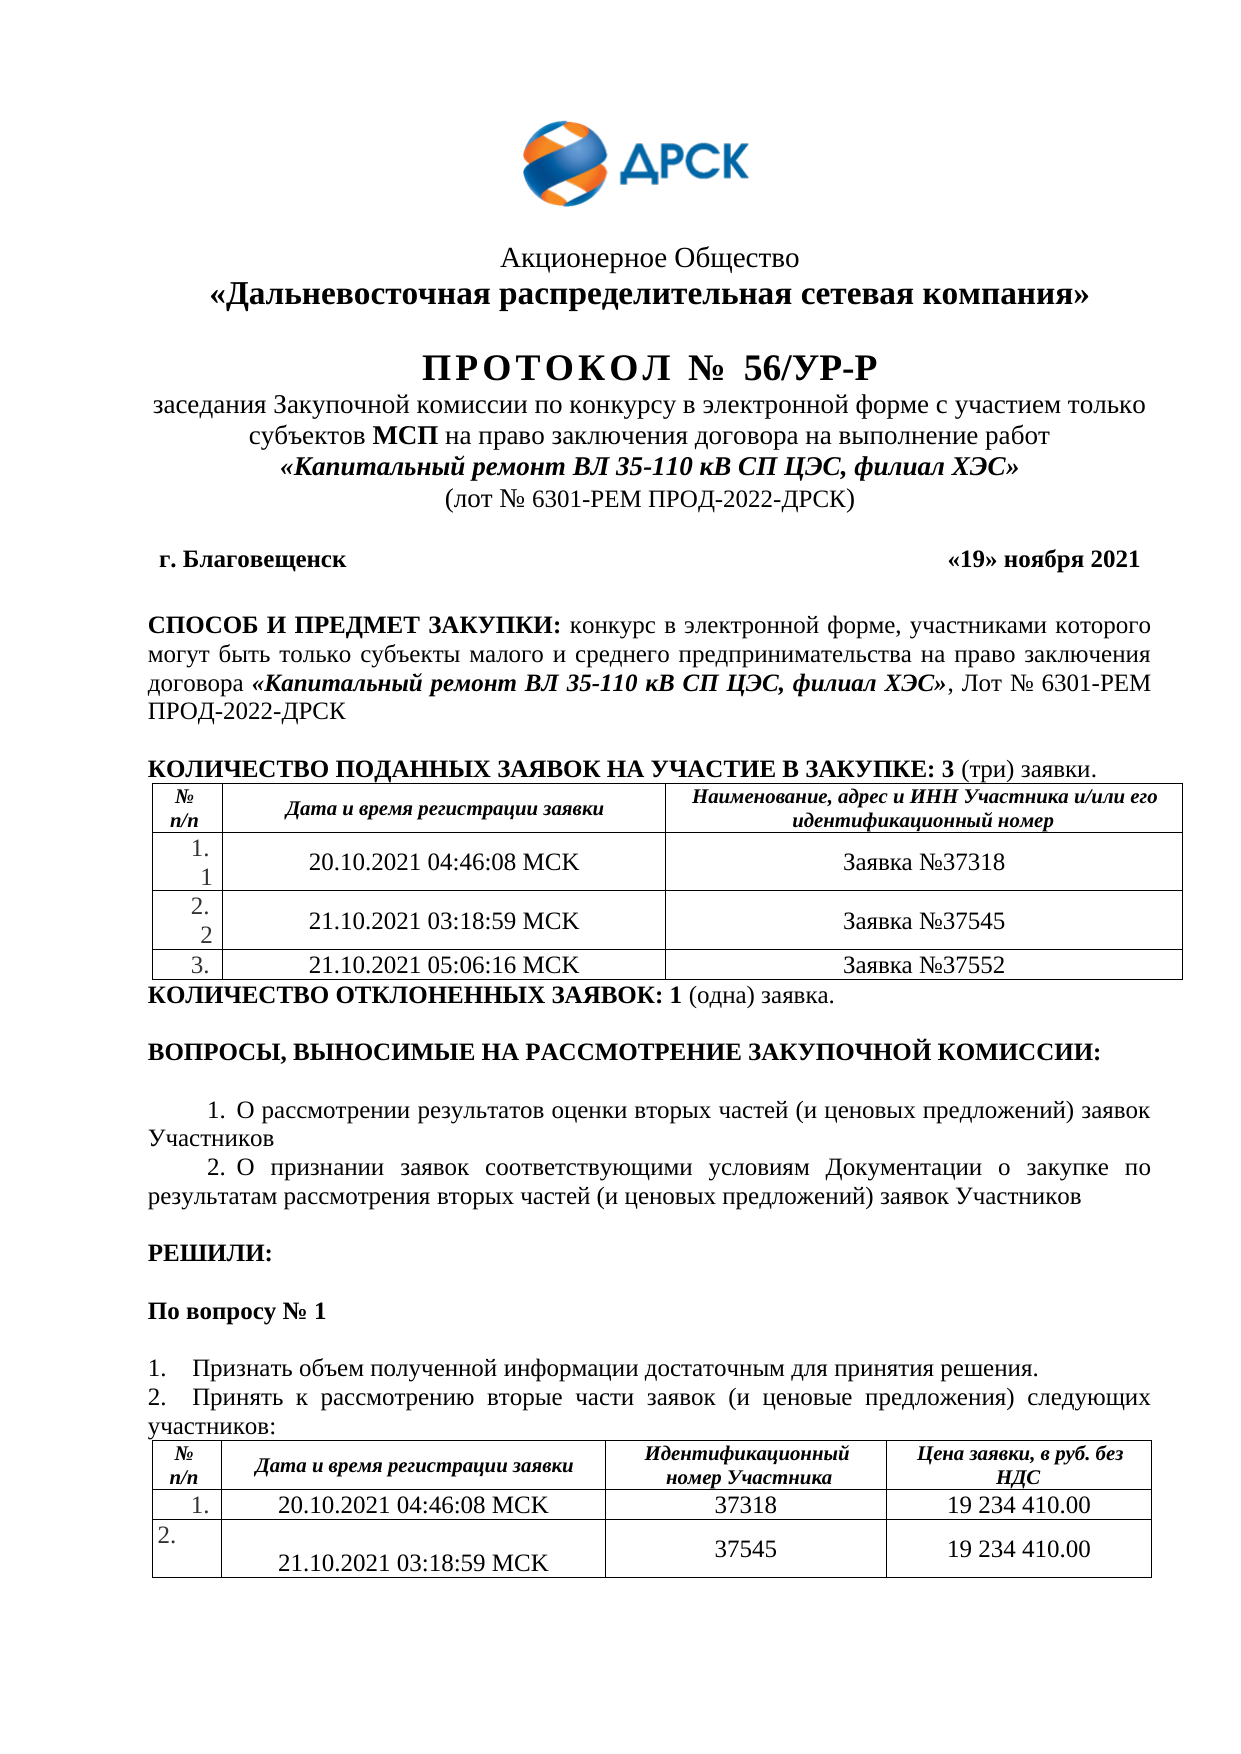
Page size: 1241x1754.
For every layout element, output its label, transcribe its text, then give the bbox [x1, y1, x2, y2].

table_header «19» ноября 2021 [652, 544, 1152, 573]
table_header г. Благовещенск [148, 544, 652, 573]
table_cell Заявка №37552 [666, 950, 1182, 979]
list заседания Закупочной комиссии по конкурсу в электронной форме с участием только субъектов МСП на право заключения договора на выполнение работ [148, 388, 1152, 451]
list (лот № 6301-РЕМ ПРОД-2022-ДРСК) [148, 482, 1152, 513]
table_header № п/п [153, 1441, 221, 1489]
table_cell [153, 950, 222, 979]
table_header Идентификационный номер Участника [606, 1441, 886, 1489]
list «Капитальный ремонт ВЛ 35-110 кВ СП ЦЭС, филиал ХЭС» [148, 451, 1152, 482]
table_cell 19 234 410.00 [887, 1490, 1151, 1519]
table_cell Заявка №37318 [666, 833, 1182, 890]
list Принять к рассмотрению вторые части заявок (и ценовые предложения) следующих участников: [148, 1382, 1152, 1440]
table_header Цена заявки, в руб. без НДС [887, 1441, 1151, 1489]
table_header Наименование, адрес и ИНН Участника и/или его идентификационный номер [666, 784, 1182, 832]
table_cell 37545 [606, 1520, 886, 1577]
text По вопросу № 1 [148, 1296, 1152, 1325]
table_cell 20.10.2021 04:46:08 MCK [223, 833, 665, 890]
table_cell 21.10.2021 03:18:59 MCK [222, 1520, 605, 1577]
text ПРОТОКОЛ № 56/УР-Р [148, 345, 1152, 388]
table_cell [153, 1490, 221, 1519]
table_cell Заявка №37545 [666, 891, 1182, 949]
text Акционерное Общество [148, 240, 1152, 273]
list О признании заявок соответствующими условиям Документации о закупке по результатам рассмотрения вторых частей (и ценовых предложений) заявок Участников [148, 1152, 1152, 1210]
table_cell 20.10.2021 04:46:08 MCK [222, 1490, 605, 1519]
table_header Дата и время регистрации заявки [222, 1441, 605, 1489]
text «Дальневосточная распределительная сетевая компания» [148, 273, 1152, 312]
list РЕШИЛИ: [148, 1238, 1152, 1267]
text КОЛИЧЕСТВО ПОДАННЫХ ЗАЯВОК НА УЧАСТИЕ В ЗАКУПКЕ: 3 (три) заявки. [148, 754, 1152, 783]
table_cell 21.10.2021 05:06:16 MCK [223, 950, 665, 979]
text КОЛИЧЕСТВО ОТКЛОНЕННЫХ ЗАЯВОК: 1 (одна) заявка. [148, 980, 1137, 1008]
table_cell 21.10.2021 03:18:59 MCK [223, 891, 665, 949]
table_cell 37318 [606, 1490, 886, 1519]
table_cell [153, 1520, 221, 1577]
list Признать объем полученной информации достаточным для принятия решения. [148, 1353, 1152, 1382]
list СПОСОБ И ПРЕДМЕТ ЗАКУПКИ: конкурс в электронной форме, участниками которого могут быть только субъекты малого и среднего предпринимательства на право заключения договора «Капитальный ремонт ВЛ 35-110 кВ СП ЦЭС, филиал ХЭС», Лот № 6301-РЕМ ПРОД-2022-ДРСК [148, 610, 1152, 725]
table_header № п/п [153, 784, 222, 832]
table_cell 2 [153, 891, 222, 949]
picture [519, 118, 766, 207]
table_cell 1 [153, 833, 222, 890]
table_cell 19 234 410.00 [887, 1520, 1151, 1577]
list О рассмотрении результатов оценки вторых частей (и ценовых предложений) заявок Участников [148, 1095, 1152, 1152]
table_header Дата и время регистрации заявки [223, 784, 665, 832]
text ВОПРОСЫ, ВЫНОСИМЫЕ НА РАССМОТРЕНИЕ ЗАКУПОЧНОЙ КОМИССИИ: [148, 1037, 1152, 1066]
